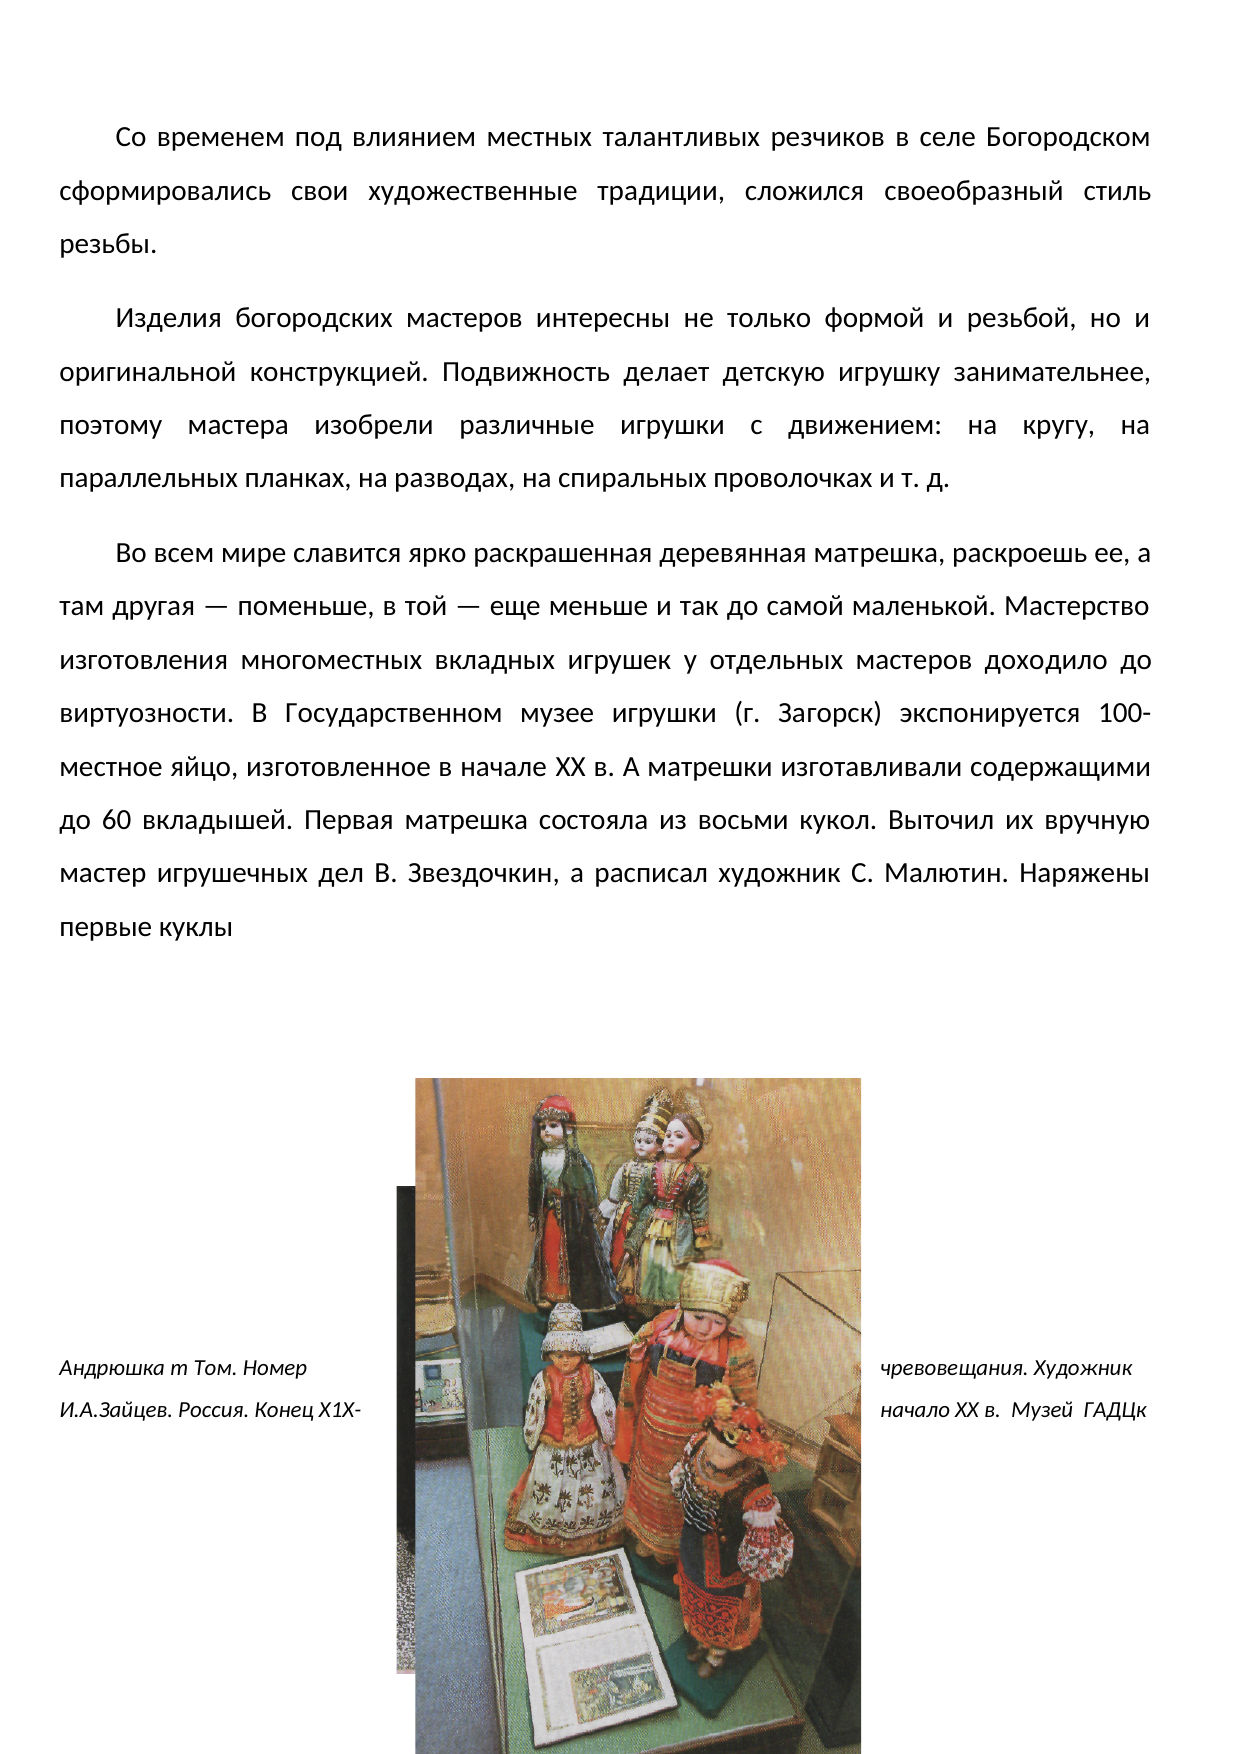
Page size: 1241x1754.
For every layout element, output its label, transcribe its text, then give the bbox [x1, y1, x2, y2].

picture [396, 1078, 862, 1754]
text Андрюшка т Том. Номер чревовещания. Художник И.А.Зайцев. Россия. Конец Х1Х- начало ХХ в. Музей ГАДЦк [862, 1353, 1152, 1423]
text Изделия богородских мастеров интересны не только формой и резьбой, но и оригинальной конструкцией. Подвижность делает детскую игрушку занимательнее, поэтому мастера изобрели различные игрушки с движением: на кругу, на параллельных планках, на разводах, на спиральных проволочках и т. д. [59, 299, 1152, 495]
text Во всем мире славится ярко раскрашенная деревянная матрешка, раскроешь ее, а там другая — поменьше, в той — еще меньше и так до самой маленькой. Мастерство изготовления многоместных вкладных игрушек у отдельных мастеров доходило до виртуозности. В Государственном музее игрушки (г. Загорск) экспонируется 100-местное яйцо, изготовленное в начале XX в. А матрешки изготавливали содержащими до 60 вкладышей. Первая матрешка состояла из восьми кукол. Выточил их вручную мастер игрушечных дел В. Звездочкин, а расписал художник С. Малютин. Наряжены первые куклы [59, 534, 1152, 943]
text Андрюшка т Том. Номер чревовещания. Художник И.А.Зайцев. Россия. Конец Х1Х- начало ХХ в. Музей ГАДЦк [59, 1353, 396, 1423]
text Со временем под влиянием местных талантливых резчиков в селе Богородском сформировались свои художественные традиции, сложился своеобразный стиль резьбы. [59, 118, 1152, 261]
